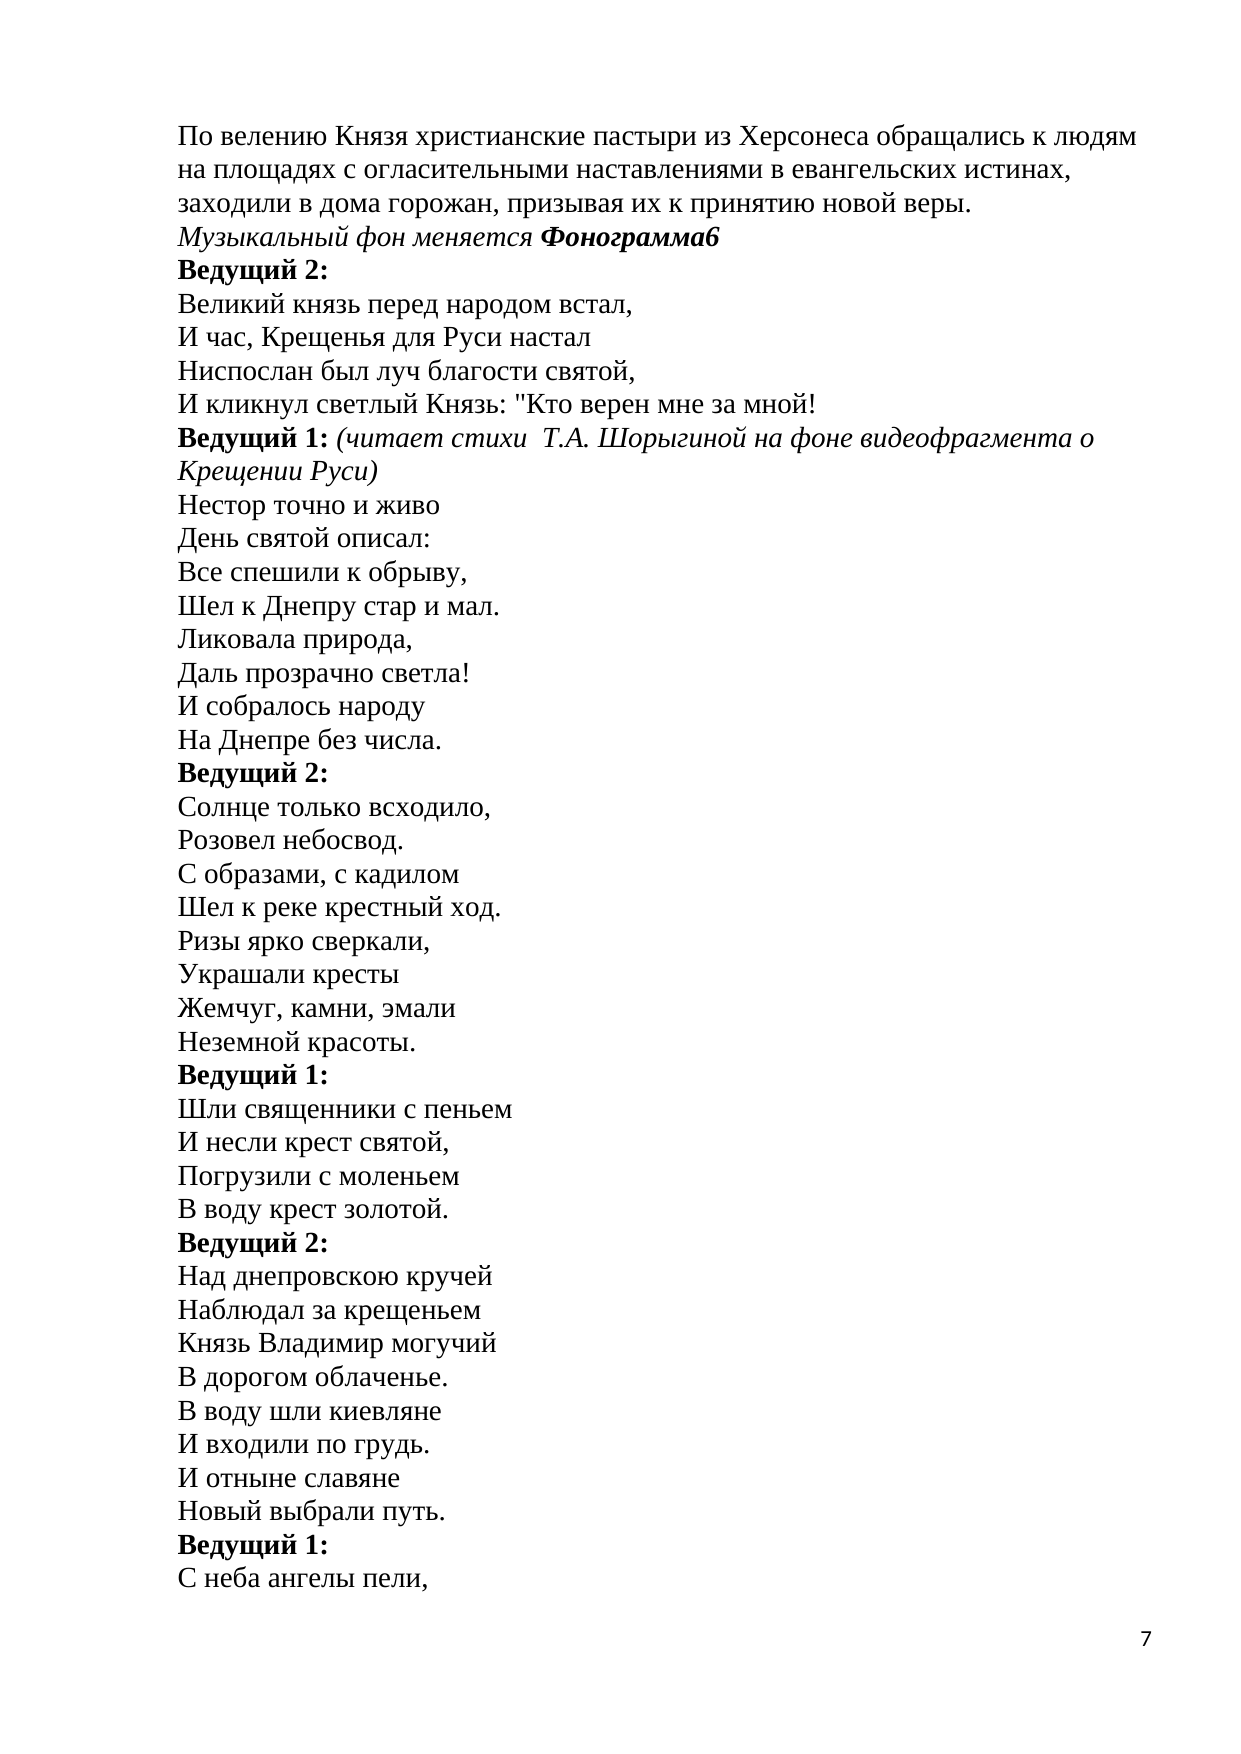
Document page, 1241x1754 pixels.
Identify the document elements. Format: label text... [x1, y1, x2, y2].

text Ведущий 2: [177, 1225, 1152, 1258]
text На Днепре без числа. [177, 722, 1152, 755]
text Музыкальный фон меняется Фонограмма6 [177, 219, 1152, 252]
text День святой описал: [177, 521, 1152, 554]
text В воду шли киевляне [177, 1393, 1152, 1426]
text И собралось народу [177, 688, 1152, 722]
text Ведущий 2: [177, 755, 1152, 789]
text Неземной красоты. [177, 1024, 1152, 1057]
text В воду крест золотой. [177, 1191, 1152, 1225]
text Украшали кресты [177, 957, 1152, 990]
text Шли священники с пеньем [177, 1091, 1152, 1124]
text Шел к Днепру стар и мал. [177, 588, 1152, 621]
text Жемчуг, камни, эмали [177, 990, 1152, 1024]
text Наблюдал за крещеньем [177, 1292, 1152, 1326]
text По велению Князя христианские пастыри из Херсонеса обращались к людям на площадях с огласительными наставлениями в евангельских истинах, заходили в дома горожан, призывая их к принятию новой веры. [177, 118, 1152, 219]
text С неба ангелы пели, [177, 1560, 1152, 1594]
text Ведущий 1: [177, 1527, 1152, 1560]
text Розовел небосвод. [177, 822, 1152, 856]
text Даль прозрачно светла! [177, 655, 1152, 688]
text Над днепровскою кручей [177, 1258, 1152, 1292]
text И отныне славяне [177, 1460, 1152, 1493]
text Нестор точно и живо [177, 487, 1152, 521]
text Погрузили с моленьем [177, 1158, 1152, 1191]
text И несли крест святой, [177, 1124, 1152, 1158]
text Шел к реке крестный ход. [177, 889, 1152, 923]
text И кликнул светлый Князь: "Кто верен мне за мной! [177, 386, 1152, 420]
text С образами, с кадилом [177, 856, 1152, 889]
text Ризы ярко сверкали, [177, 923, 1152, 957]
text Ведущий 1: (читает стихи Т.А. Шорыгиной на фоне видеофрагмента о Крещении Руси) [177, 420, 1152, 487]
text Великий князь перед народом встал, [177, 286, 1152, 319]
text Ликовала природа, [177, 621, 1152, 655]
text Солнце только всходило, [177, 789, 1152, 822]
text Ниспослан был луч благости святой, [177, 353, 1152, 386]
text Новый выбрали путь. [177, 1493, 1152, 1527]
text И входили по грудь. [177, 1426, 1152, 1460]
text Все спешили к обрыву, [177, 554, 1152, 588]
text Князь Владимир могучий [177, 1326, 1152, 1359]
text И час, Крещенья для Руси настал [177, 319, 1152, 353]
text Ведущий 2: [177, 252, 1152, 286]
text Ведущий 1: [177, 1057, 1152, 1091]
text В дорогом облаченье. [177, 1359, 1152, 1393]
